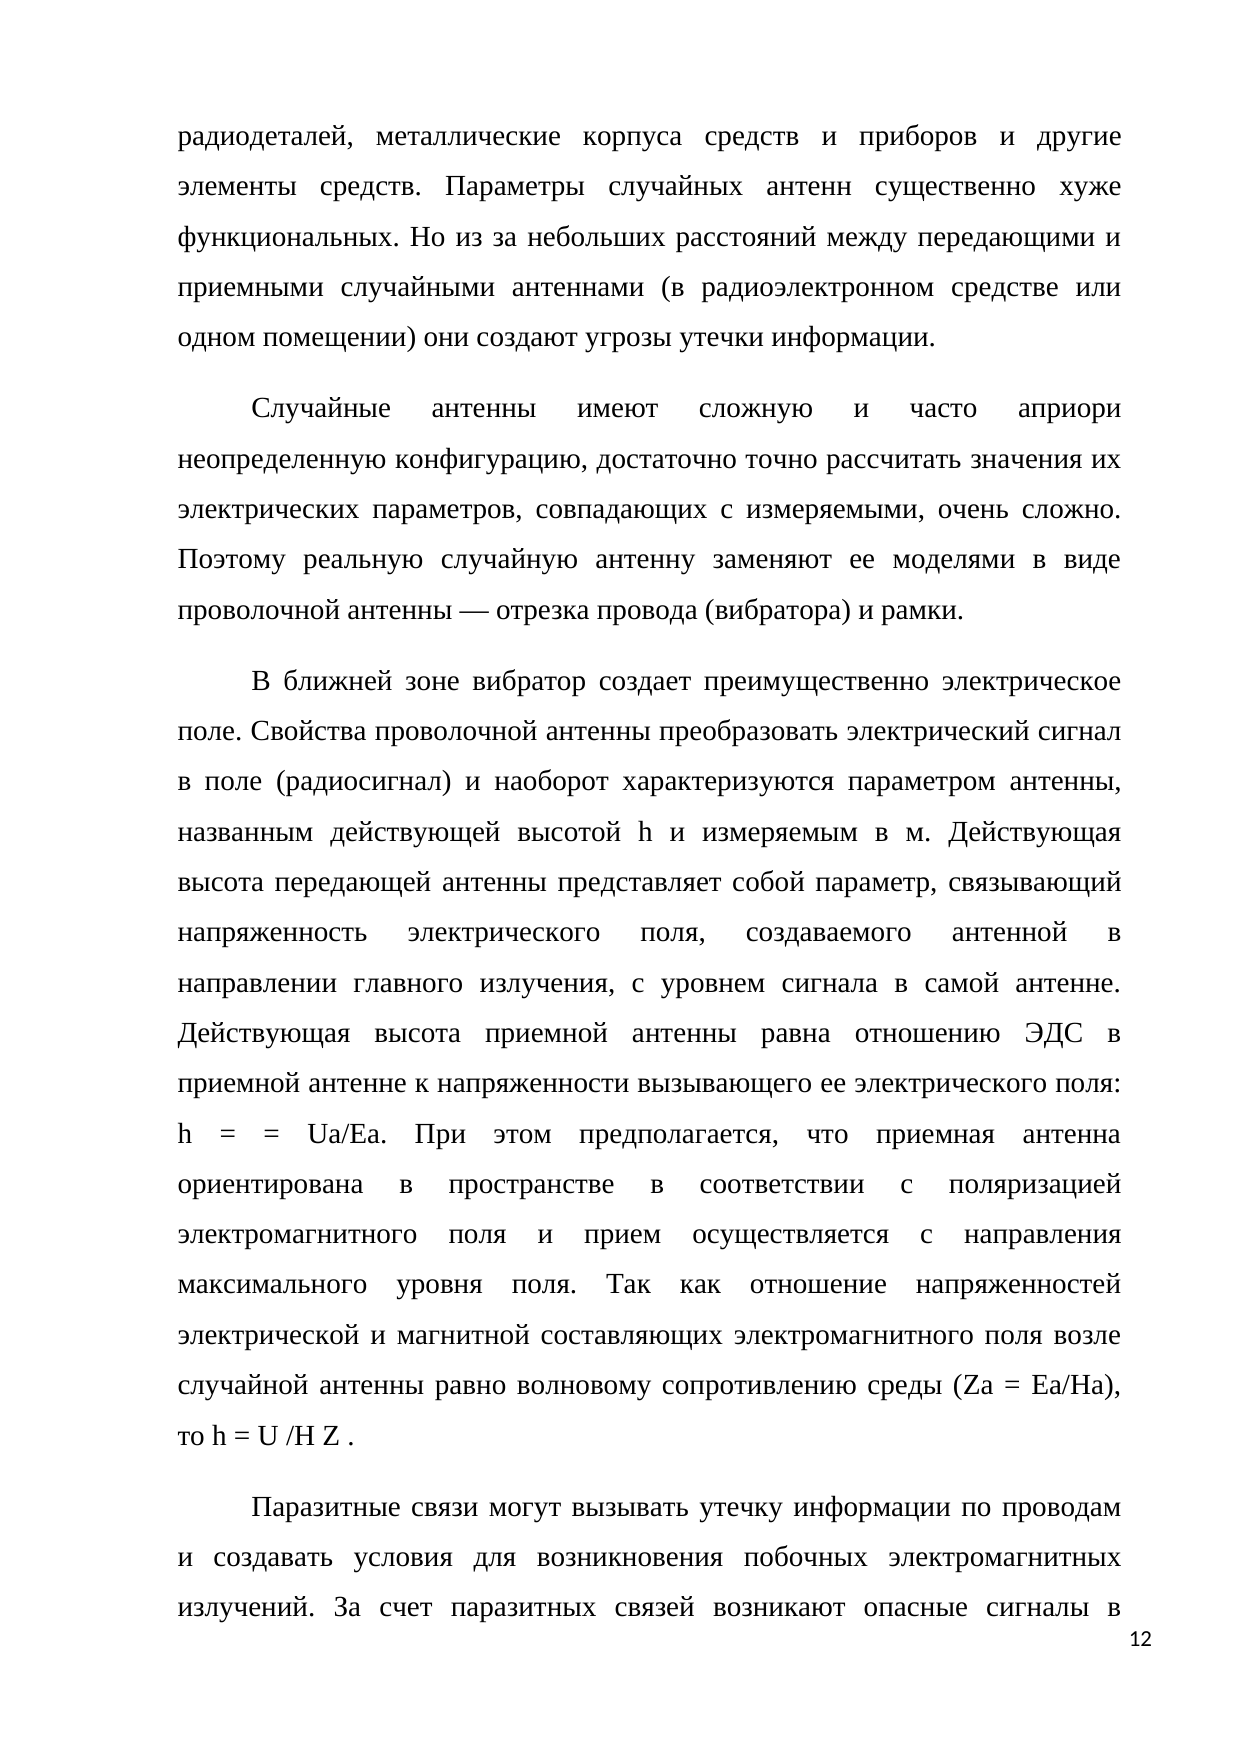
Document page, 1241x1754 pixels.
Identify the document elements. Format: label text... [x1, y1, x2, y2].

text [177, 118, 1122, 353]
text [177, 1489, 1122, 1623]
text В ближней зоне вибратор создает преимущественно электрическое поле. Свойства проволочной антенны преобразовать электрический сигнал в поле (радиосигнал) и наоборот характеризуются параметром антенны, названным действующей высотой h и измеряемым в м. Действующая высота передающей антенны представляет собой параметр, связывающий напряженность электрического поля, создаваемого антенной в направлении главного излучения, с уровнем сигнала в самой антенне. Действующая высота приемной антенны равна отношению ЭДС в приемной антенне к напряженности вызывающего ее электрического поля: h = = Ua/Ea. При этом предполагается, что приемная антенна ориентирована в пространстве в соответствии с поляризацией электромагнитного поля и прием осуществляется с направления максимального уровня поля. Так как отношение напряженностей электрической и магнитной составляющих электромагнитного поля возле случайной антенны равно волновому сопротивлению среды (Za = Еа/На), то h = U /H Z . [177, 663, 1122, 1451]
text Случайные антенны имеют сложную и часто априори неопределенную конфигурацию, достаточно точно рассчитать значения их электрических параметров, совпадающих с измеряемыми, очень сложно. Поэтому реальную случайную антенну заменяют ее моделями в виде проволочной антенны — отрезка провода (вибратора) и рамки. [177, 391, 1122, 625]
